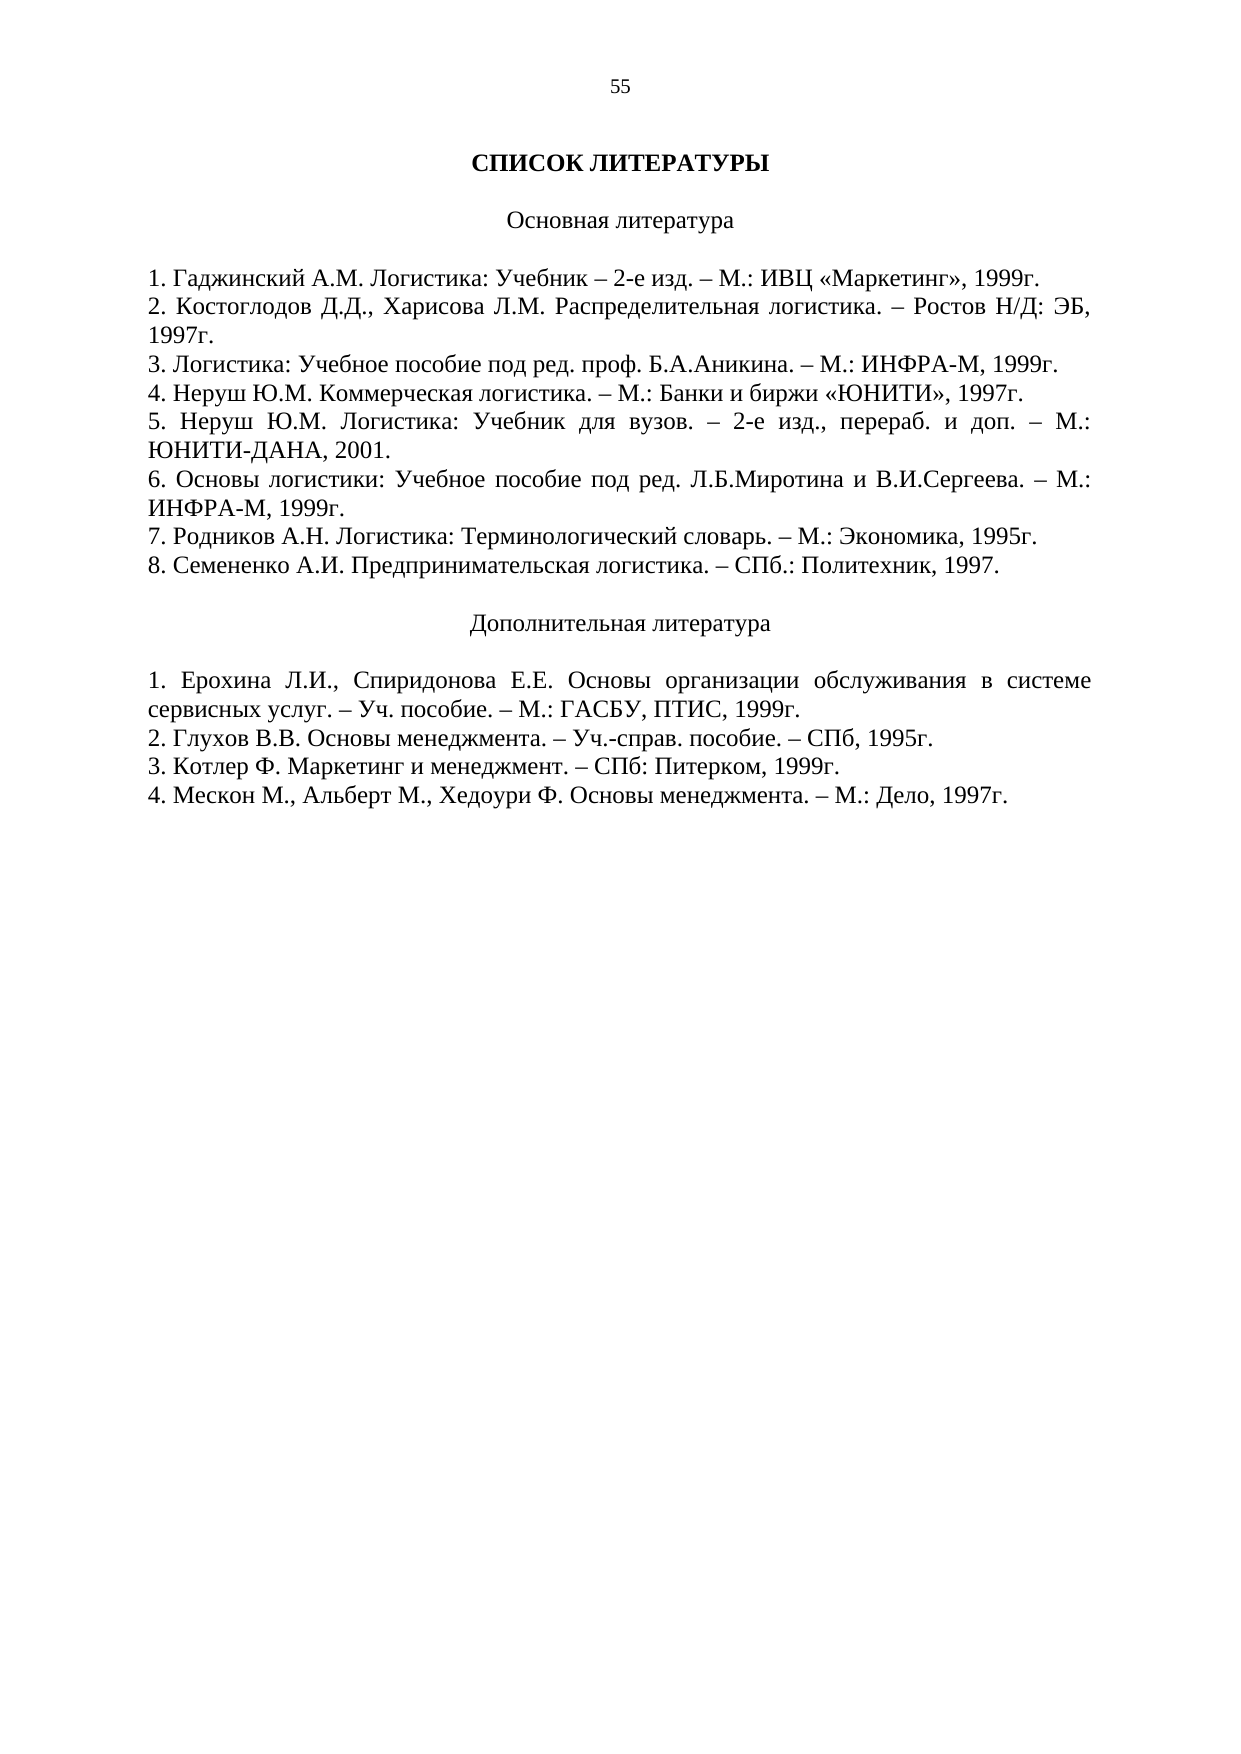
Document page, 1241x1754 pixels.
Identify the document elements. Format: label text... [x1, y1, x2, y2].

text Дополнительная литература [148, 608, 1092, 636]
text 4. Мескон М., Альберт М., Хедоури Ф. Основы менеджмента. – М.: Дело, 1997г. [148, 780, 1092, 809]
text 3. Логистика: Учебное пособие под ред. проф. Б.А.Аникина. – М.: ИНФРА-М, 1999г. [148, 349, 1092, 378]
text 7. Родников А.Н. Логистика: Терминологический словарь. – М.: Экономика, 1995г. [148, 521, 1092, 550]
text Основная литература [148, 205, 1092, 234]
text 2. Глухов В.В. Основы менеджмента. – Уч.-справ. пособие. – СПб, 1995г. [148, 723, 1092, 751]
text 1. Гаджинский А.М. Логистика: Учебник – 2-е изд. – М.: ИВЦ «Маркетинг», 1999г. [148, 263, 1092, 291]
text 4. Неруш Ю.М. Коммерческая логистика. – М.: Банки и биржи «ЮНИТИ», 1997г. [148, 378, 1092, 406]
text 8. Семененко А.И. Предпринимательская логистика. – СПб.: Политехник, 1997. [148, 550, 1092, 579]
text 5. Неруш Ю.М. Логистика: Учебник для вузов. – 2-е изд., перераб. и доп. – М.: ЮНИТИ-ДАНА, 2001. [148, 406, 1092, 464]
text 6. Основы логистики: Учебное пособие под ред. Л.Б.Миротина и В.И.Сергеева. – М.: ИНФРА-М, 1999г. [148, 464, 1092, 521]
text 3. Котлер Ф. Маркетинг и менеджмент. – СПб: Питерком, 1999г. [148, 751, 1092, 780]
text СПИСОК ЛИТЕРАТУРЫ [148, 148, 1092, 176]
text 2. Костоглодов Д.Д., Харисова Л.М. Распределительная логистика. – Ростов Н/Д: ЭБ, 1997г. [148, 291, 1092, 349]
text 1. Ерохина Л.И., Спиридонова Е.Е. Основы организации обслуживания в системе сервисных услуг. – Уч. пособие. – М.: ГАСБУ, ПТИС, 1999г. [148, 665, 1092, 723]
